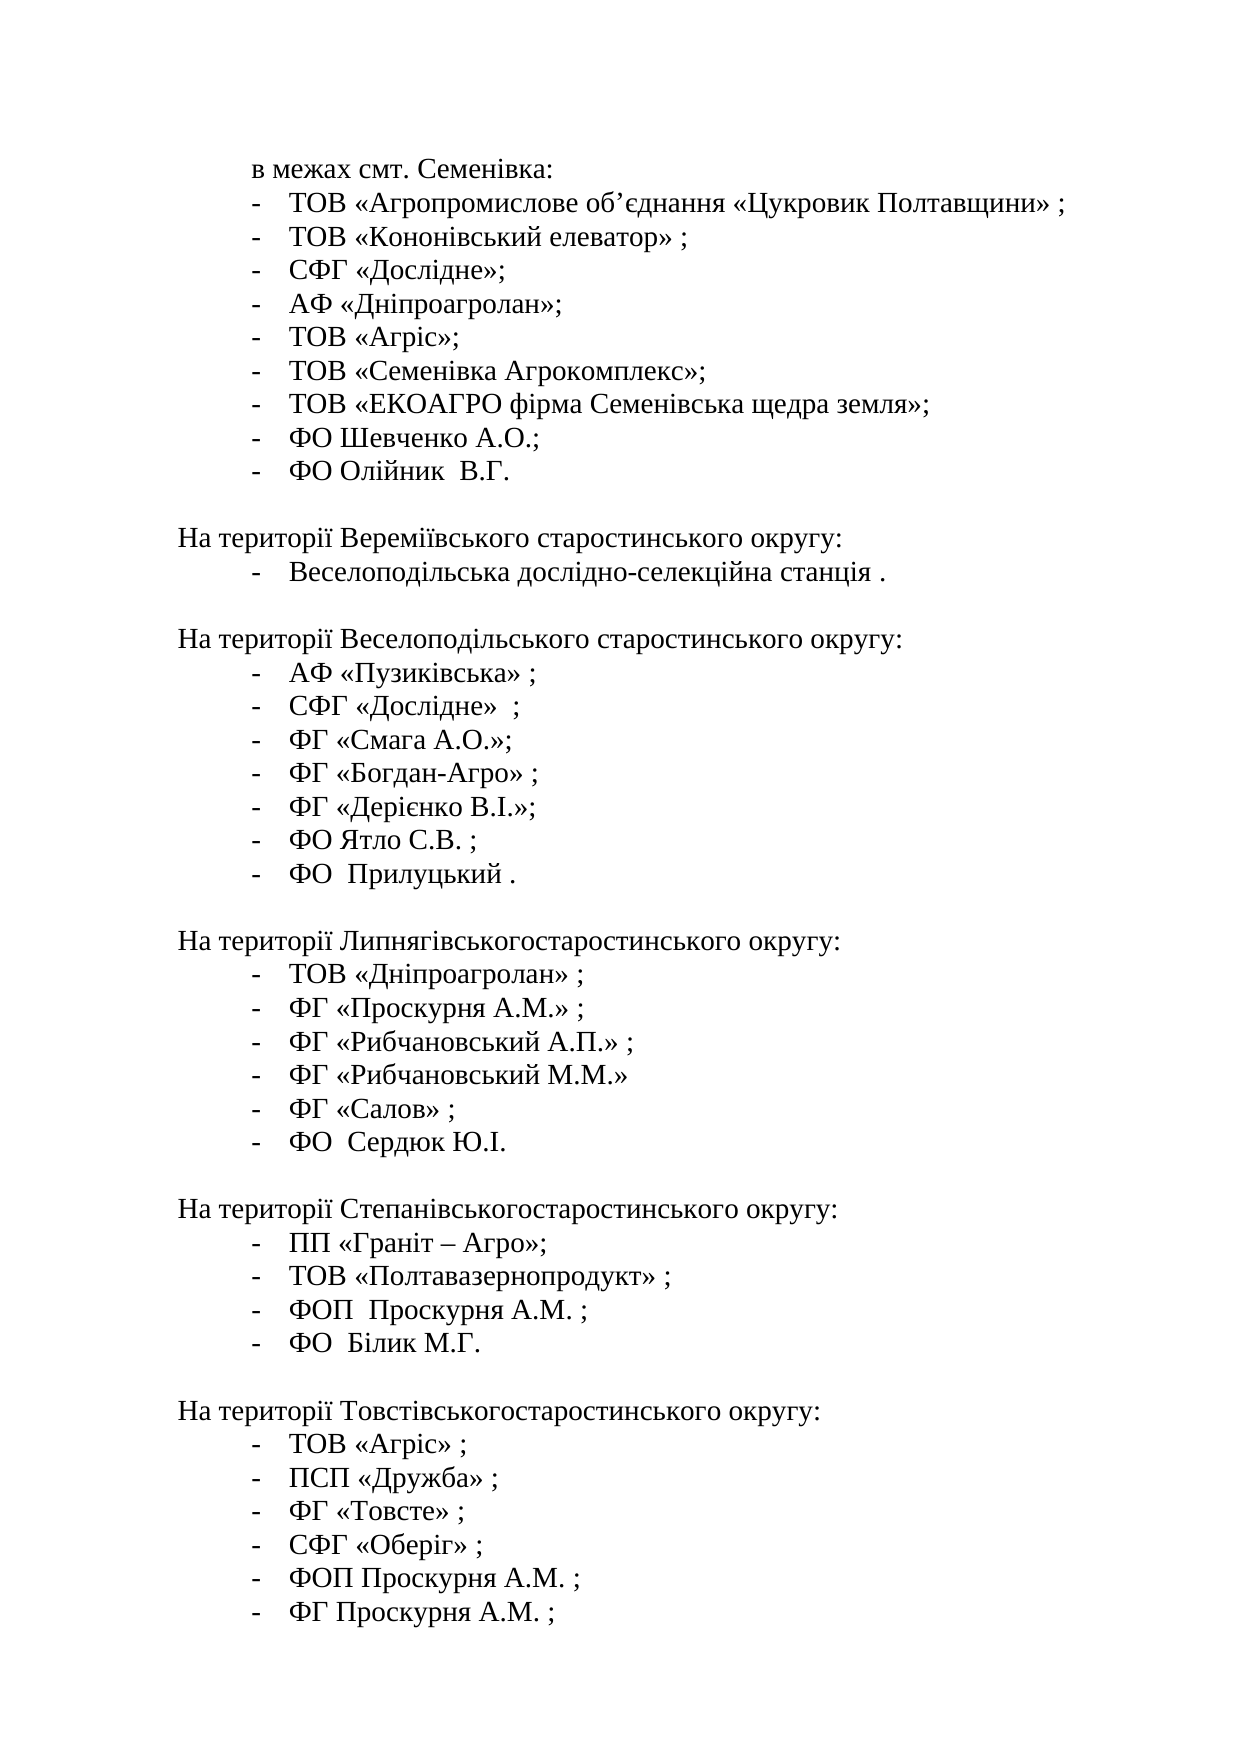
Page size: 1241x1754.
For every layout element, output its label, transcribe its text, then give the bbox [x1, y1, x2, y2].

list ФОП Проскурня А.М. ; [251, 1292, 1181, 1326]
list ФГ «Салов» ; [251, 1091, 1181, 1124]
list ПСП «Дружба» ; [251, 1460, 1181, 1493]
list СФГ «Дослідне» ; [251, 688, 1181, 722]
list Веселоподільська дослідно-селекційна станція . [251, 554, 1181, 588]
list ТОВ «Агріс» ; [251, 1426, 1181, 1460]
list ФО Білик М.Г. [251, 1326, 1181, 1359]
list ТОВ «Кононівський елеватор» ; [251, 219, 1181, 252]
list ТОВ «Агропромислове об’єднання «Цукровик Полтавщини» ; [251, 185, 1181, 219]
list АФ «Дніпроагролан»; [251, 286, 1181, 319]
list ФГ «Товсте» ; [251, 1493, 1181, 1527]
list ПП «Граніт – Агро»; [251, 1225, 1181, 1258]
list ТОВ «Семенівка Агрокомплекс»; [251, 353, 1181, 386]
list ФО Ятло С.В. ; [251, 822, 1181, 856]
list ФГ «Проскурня А.М.» ; [251, 990, 1181, 1024]
list ТОВ «Агріс»; [251, 319, 1181, 353]
list ФГ «Смага А.О.»; [251, 722, 1181, 755]
list СФГ «Оберіг» ; [251, 1527, 1181, 1560]
text На території Степанівськогостаростинського округу: [177, 1191, 1181, 1225]
list ФОП Проскурня А.М. ; [251, 1560, 1181, 1594]
list ФО Сердюк Ю.І. [251, 1124, 1181, 1158]
list ФГ «Дерієнко В.І.»; [251, 789, 1181, 822]
list СФГ «Дослідне»; [251, 252, 1181, 286]
list ФГ «Рибчановський А.П.» ; [251, 1024, 1181, 1057]
list ФО Олійник В.Г. [251, 453, 1181, 487]
list ТОВ «Дніпроагролан» ; [251, 957, 1181, 990]
text На території Липнягівськогостаростинського округу: [177, 923, 1181, 957]
text в межах смт. Семенівка: [177, 152, 1181, 185]
list ТОВ «ЕКОАГРО фірма Семенівська щедра земля»; [251, 386, 1181, 420]
list ТОВ «Полтавазернопродукт» ; [251, 1258, 1181, 1292]
list ФО Шевченко А.О.; [251, 420, 1181, 453]
list ФГ Проскурня А.М. ; [251, 1594, 1181, 1627]
text На території Вереміївського старостинського округу: [177, 521, 1181, 554]
list ФГ «Богдан-Агро» ; [251, 755, 1181, 789]
list АФ «Пузиківська» ; [251, 655, 1181, 688]
list ФО Прилуцький . [251, 856, 1181, 889]
text На території Веселоподільського старостинського округу: [177, 621, 1181, 655]
text На території Товстівськогостаростинського округу: [177, 1393, 1181, 1426]
list ФГ «Рибчановський М.М.» [251, 1057, 1181, 1091]
